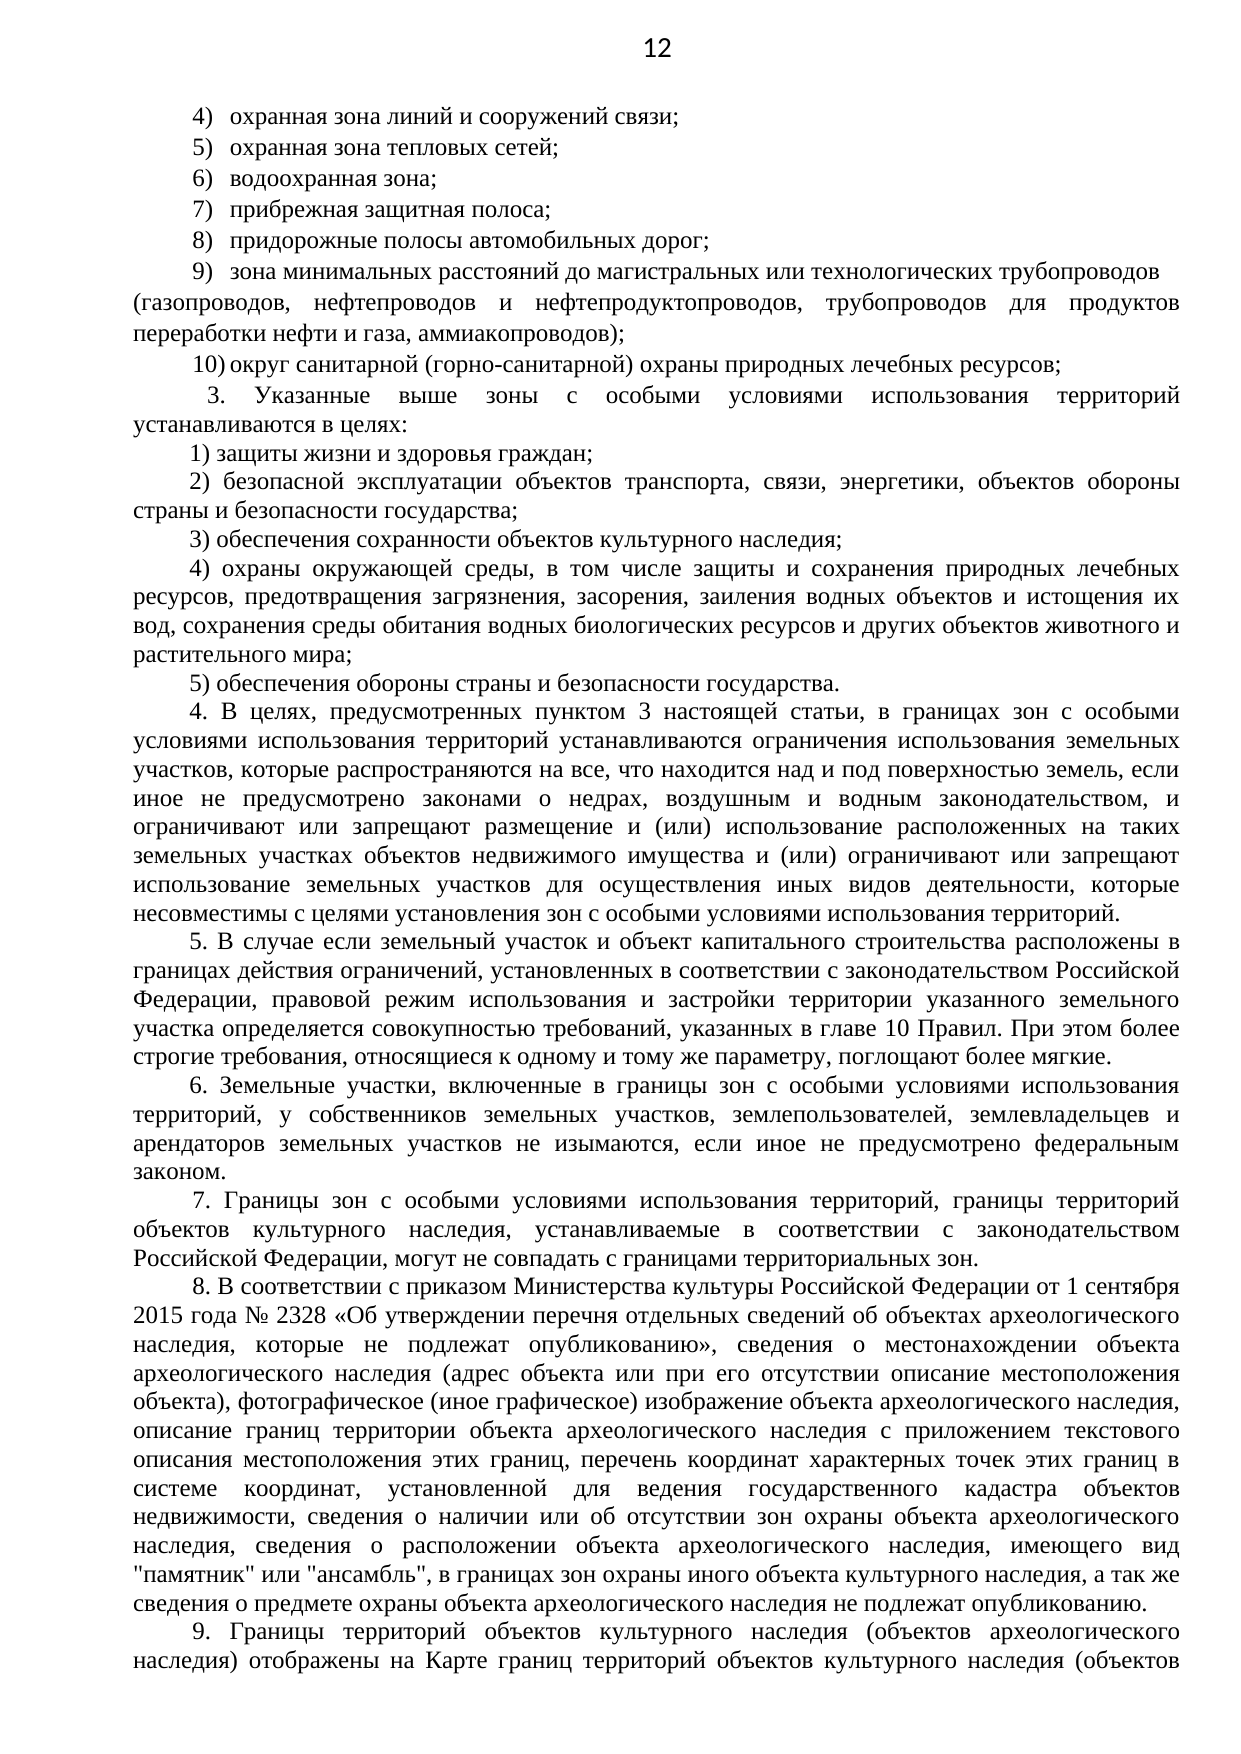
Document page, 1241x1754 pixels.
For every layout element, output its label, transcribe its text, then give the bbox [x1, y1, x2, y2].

text 5) обеспечения обороны страны и безопасности государства. [133, 668, 1181, 696]
text 6. Земельные участки, включенные в границы зон с особыми условиями использования территорий, у собственников земельных участков, землепользователей, землевладельцев и арендаторов земельных участков не изымаются, если иное не предусмотрено федеральным законом. [133, 1070, 1181, 1185]
text 2) безопасной эксплуатации объектов транспорта, связи, энергетики, объектов обороны страны и безопасности государства; [133, 466, 1181, 524]
text 4) охраны окружающей среды, в том числе защиты и сохранения природных лечебных ресурсов, предотвращения загрязнения, засорения, заиления водных объектов и истощения их вод, сохранения среды обитания водных биологических ресурсов и других объектов животного и растительного мира; [133, 553, 1181, 668]
list округ санитарной (горно-санитарной) охраны природных лечебных ресурсов; [192, 349, 1181, 378]
text 7. Границы зон с особыми условиями использования территорий, границы территорий объектов культурного наследия, устанавливаемые в соответствии с законодательством Российской Федерации, могут не совпадать с границами территориальных зон. [133, 1185, 1181, 1271]
list водоохранная зона; [192, 163, 1181, 192]
list зона минимальных расстояний до магистральных или технологических трубопроводов [192, 256, 1181, 285]
list охранная зона линий и сооружений связи; [192, 101, 1181, 129]
text 5. В случае если земельный участок и объект капитального строительства расположены в границах действия ограничений, установленных в соответствии с законодательством Российской Федерации, правовой режим использования и застройки территории указанного земельного участка определяется совокупностью требований, указанных в главе 10 Правил. При этом более строгие требования, относящиеся к одному и тому же параметру, поглощают более мягкие. [133, 926, 1181, 1070]
list придорожные полосы автомобильных дорог; [192, 225, 1181, 254]
text 8. В соответствии с приказом Министерства культуры Российской Федерации от 1 сентября 2015 года № 2328 «Об утверждении перечня отдельных сведений об объектах археологического наследия, которые не подлежат опубликованию», сведения о местонахождении объекта археологического наследия (адрес объекта или при его отсутствии описание местоположения объекта), фотографическое (иное графическое) изображение объекта археологического наследия, описание границ территории объекта археологического наследия с приложением текстового описания местоположения этих границ, перечень координат характерных точек этих границ в системе координат, установленной для ведения государственного кадастра объектов недвижимости, сведения о наличии или об отсутствии зон охраны объекта археологического наследия, сведения о расположении объекта археологического наследия, имеющего вид "памятник" или "ансамбль", в границах зон охраны иного объекта культурного наследия, а так же сведения о предмете охраны объекта археологического наследия не подлежат опубликованию. [133, 1271, 1181, 1616]
text 3. Указанные выше зоны с особыми условиями использования территорий устанавливаются в целях: [133, 380, 1181, 438]
text (газопроводов, нефтепроводов и нефтепродуктопроводов, трубопроводов для продуктов переработки нефти и газа, аммиакопроводов); [133, 287, 1181, 347]
list прибрежная защитная полоса; [192, 194, 1181, 223]
text 4. В целях, предусмотренных пунктом 3 настоящей статьи, в границах зон с особыми условиями использования территорий устанавливаются ограничения использования земельных участков, которые распространяются на все, что находится над и под поверхностью земель, если иное не предусмотрено законами о недрах, воздушным и водным законодательством, и ограничивают или запрещают размещение и (или) использование расположенных на таких земельных участках объектов недвижимого имущества и (или) ограничивают или запрещают использование земельных участков для осуществления иных видов деятельности, которые несовместимы с целями установления зон с особыми условиями использования территорий. [133, 696, 1181, 926]
text 3) обеспечения сохранности объектов культурного наследия; [133, 524, 1181, 553]
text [133, 1616, 1181, 1674]
list охранная зона тепловых сетей; [192, 132, 1181, 161]
text 1) защиты жизни и здоровья граждан; [133, 438, 1181, 466]
